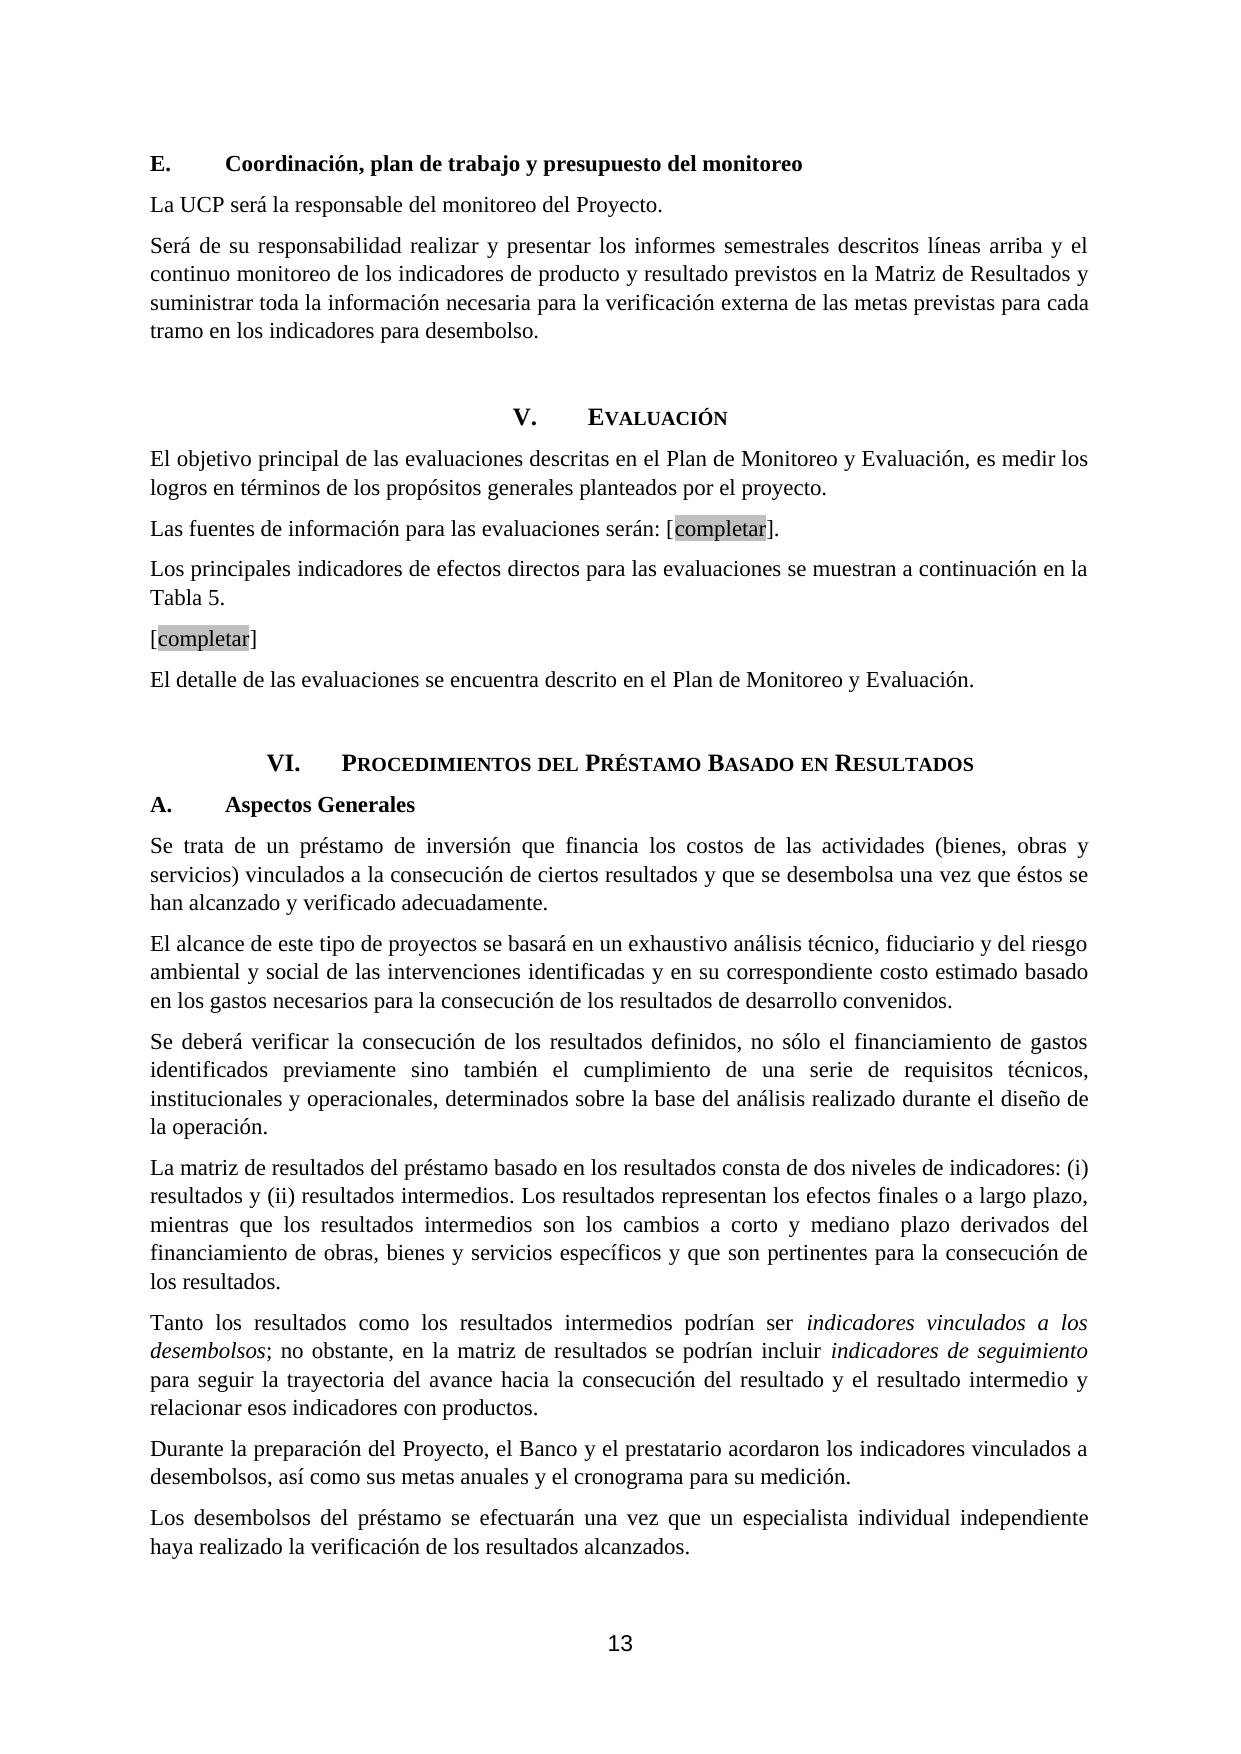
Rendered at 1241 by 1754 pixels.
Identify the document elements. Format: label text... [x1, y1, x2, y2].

text Se deberá verificar la consecución de los resultados definidos, no sólo el financiamiento de gastos identificados previamente sino también el cumplimiento de una serie de requisitos técnicos, institucionales y operacionales, determinados sobre la base del análisis realizado durante el diseño de la operación. [150, 1028, 1090, 1139]
text Se trata de un préstamo de inversión que financia los costos de las actividades (bienes, obras y servicios) vinculados a la consecución de ciertos resultados y que se desembolsa una vez que éstos se han alcanzado y verificado adecuadamente. [150, 832, 1090, 915]
text La matriz de resultados del préstamo basado en los resultados consta de dos niveles de indicadores: (i) resultados y (ii) resultados intermedios. Los resultados representan los efectos finales o a largo plazo, mientras que los resultados intermedios son los cambios a corto y mediano plazo derivados del financiamiento de obras, bienes y servicios específicos y que son pertinentes para la consecución de los resultados. [150, 1154, 1090, 1294]
text El alcance de este tipo de proyectos se basará en un exhaustivo análisis técnico, fiduciario y del riesgo ambiental y social de las intervenciones identificadas y en su correspondiente costo estimado basado en los gastos necesarios para la consecución de los resultados de desarrollo convenidos. [150, 930, 1090, 1013]
subtitle Aspectos Generales [150, 791, 1090, 818]
text Los desembolsos del préstamo se efectuarán una vez que un especialista individual independiente haya realizado la verificación de los resultados alcanzados. [150, 1504, 1090, 1559]
text Será de su responsabilidad realizar y presentar los informes semestrales descritos líneas arriba y el continuo monitoreo de los indicadores de producto y resultado previstos en la Matriz de Resultados y suministrar toda la información necesaria para la verificación externa de las metas previstas para cada tramo en los indicadores para desembolso. [150, 232, 1090, 343]
subtitle Coordinación, plan de trabajo y presupuesto del monitoreo [150, 150, 1090, 176]
text El detalle de las evaluaciones se encuentra descrito en el Plan de Monitoreo y Evaluación. [150, 666, 1090, 692]
text Tanto los resultados como los resultados intermedios podrían ser indicadores vinculados a los desembolsos; no obstante, en la matriz de resultados se podrían incluir indicadores de seguimiento para seguir la trayectoria del avance hacia la consecución del resultado y el resultado intermedio y relacionar esos indicadores con productos. [150, 1309, 1090, 1420]
text Las fuentes de información para las evaluaciones serán: [completar]. [150, 514, 1090, 541]
text El objetivo principal de las evaluaciones descritas en el Plan de Monitoreo y Evaluación, es medir los logros en términos de los propósitos generales planteados por el proyecto. [150, 445, 1090, 500]
text Durante la preparación del Proyecto, el Banco y el prestatario acordaron los indicadores vinculados a desembolsos, así como sus metas anuales y el cronograma para su medición. [150, 1435, 1090, 1490]
subtitle Procedimientos del Préstamo Basado en Resultados [150, 748, 1090, 776]
subtitle Evaluación [150, 402, 1090, 430]
text Los principales indicadores de efectos directos para las evaluaciones se muestran a continuación en la Tabla 5. [150, 556, 1090, 610]
text [completar] [249, 625, 1090, 651]
text La UCP será la responsable del monitoreo del Proyecto. [150, 191, 1090, 217]
